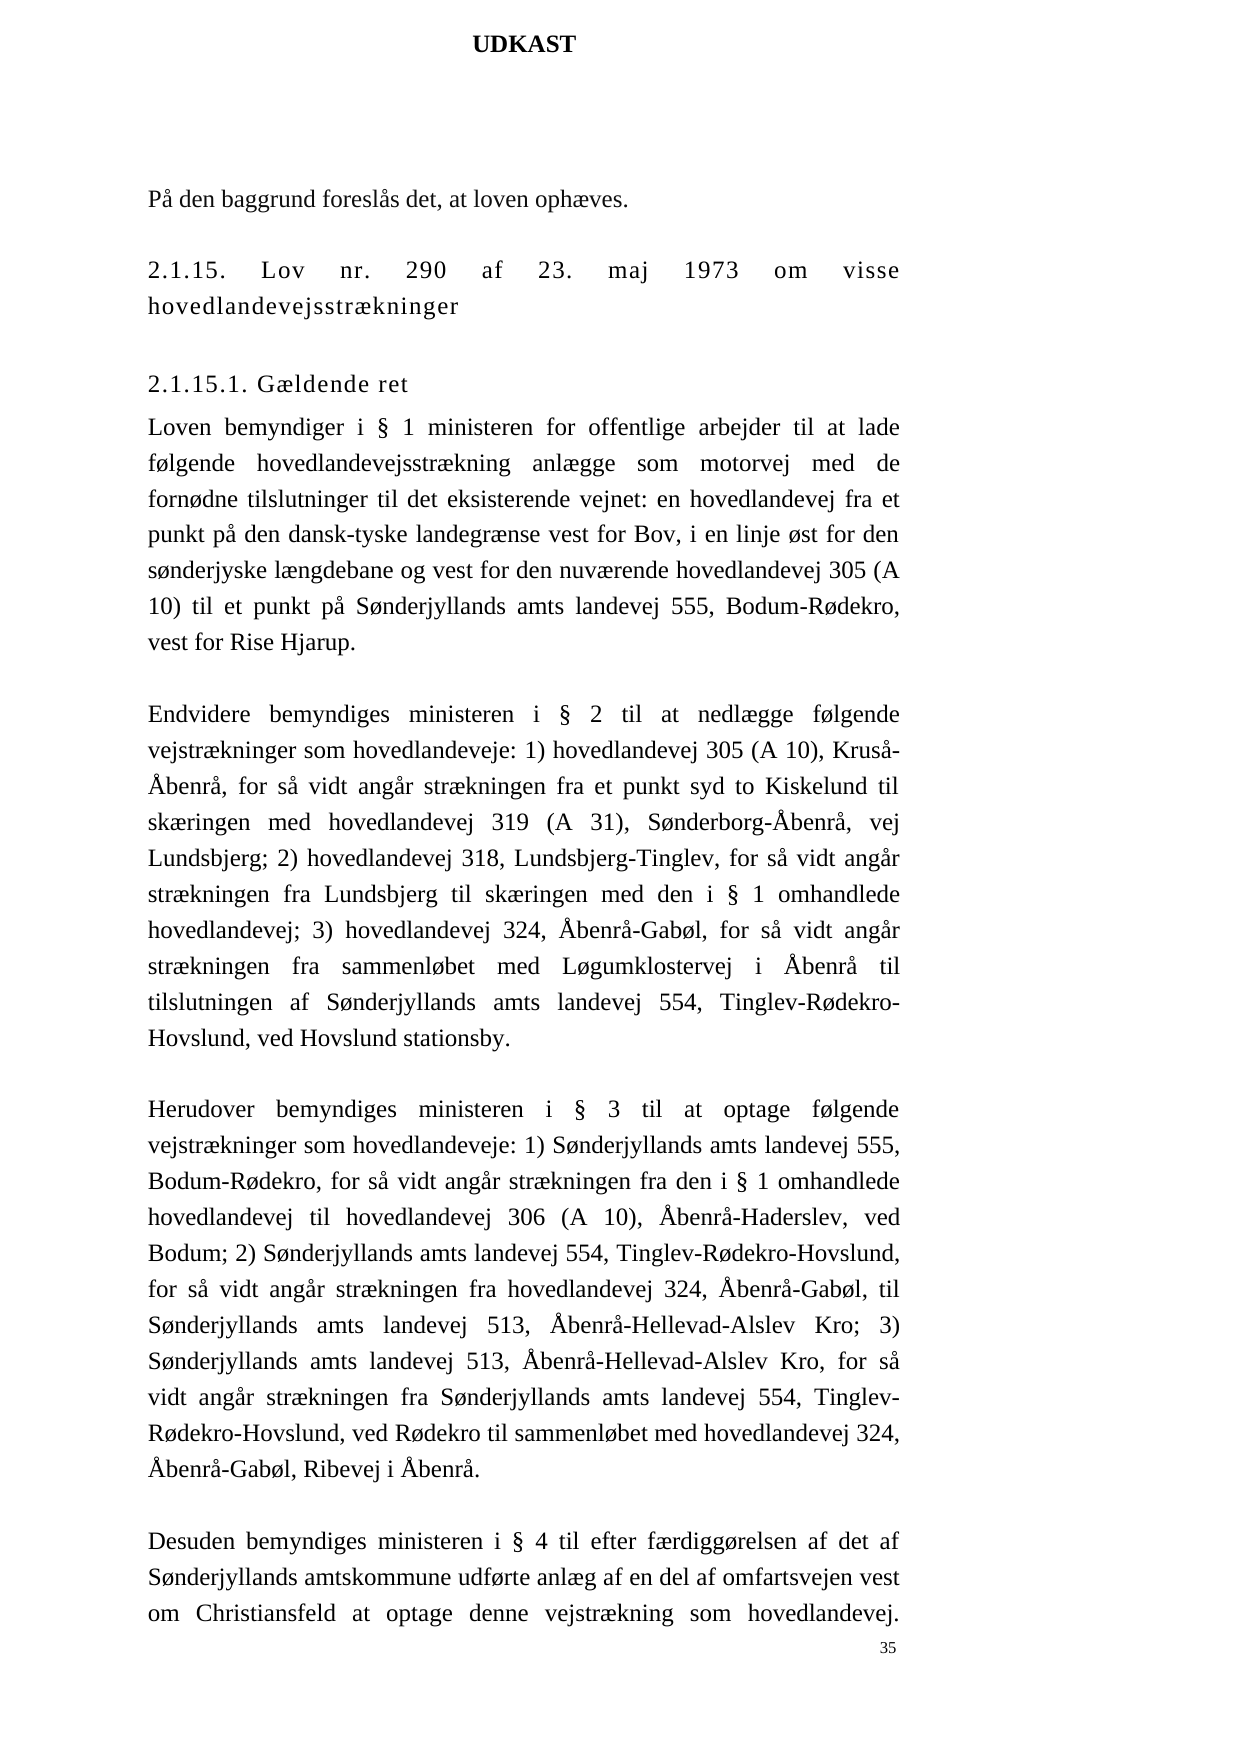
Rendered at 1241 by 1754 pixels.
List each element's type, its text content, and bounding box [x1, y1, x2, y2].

text Loven bemyndiger i § 1 ministeren for offentlige arbejder til at lade følgende hovedlandevejsstrækning anlægge som motorvej med de fornødne tilslutninger til det eksisterende vejnet: en hovedlandevej fra et punkt på den dansk-tyske landegrænse vest for Bov, i en linje øst for den sønderjyske længdebane og vest for den nuværende hovedlandevej 305 (A 10) til et punkt på Sønderjyllands amts landevej 555, Bodum-Rødekro, vest for Rise Hjarup. [148, 412, 901, 656]
text Endvidere bemyndiges ministeren i § 2 til at nedlægge følgende vejstrækninger som hovedlandeveje: 1) hovedlandevej 305 (A 10), Kruså-Åbenrå, for så vidt angår strækningen fra et punkt syd to Kiskelund til skæringen med hovedlandevej 319 (A 31), Sønderborg-Åbenrå, vej Lundsbjerg; 2) hovedlandevej 318, Lundsbjerg-Tinglev, for så vidt angår strækningen fra Lundsbjerg til skæringen med den i § 1 omhandlede hovedlandevej; 3) hovedlandevej 324, Åbenrå-Gabøl, for så vidt angår strækningen fra sammenløbet med Løgumklostervej i Åbenrå til tilslutningen af Sønderjyllands amts landevej 554, Tinglev-Rødekro-Hovslund, ved Hovslund stationsby. [148, 699, 901, 1051]
text Herudover bemyndiges ministeren i § 3 til at optage følgende vejstrækninger som hovedlandeveje: 1) Sønderjyllands amts landevej 555, Bodum-Rødekro, for så vidt angår strækningen fra den i § 1 omhandlede hovedlandevej til hovedlandevej 306 (A 10), Åbenrå-Haderslev, ved Bodum; 2) Sønderjyllands amts landevej 554, Tinglev-Rødekro-Hovslund, for så vidt angår strækningen fra hovedlandevej 324, Åbenrå-Gabøl, til Sønderjyllands amts landevej 513, Åbenrå-Hellevad-Alslev Kro; 3) Sønderjyllands amts landevej 513, Åbenrå-Hellevad-Alslev Kro, for så vidt angår strækningen fra Sønderjyllands amts landevej 554, Tinglev-Rødekro-Hovslund, ved Rødekro til sammenløbet med hovedlandevej 324, Åbenrå-Gabøl, Ribevej i Åbenrå. [148, 1094, 901, 1483]
subtitle 2.1.15.1. Gældende ret [148, 369, 901, 398]
text På den baggrund foreslås det, at loven ophæves. [148, 184, 901, 212]
subtitle 2.1.15. Lov nr. 290 af 23. maj 1973 om visse hovedlandevejsstrækninger [148, 256, 901, 320]
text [148, 1526, 901, 1626]
